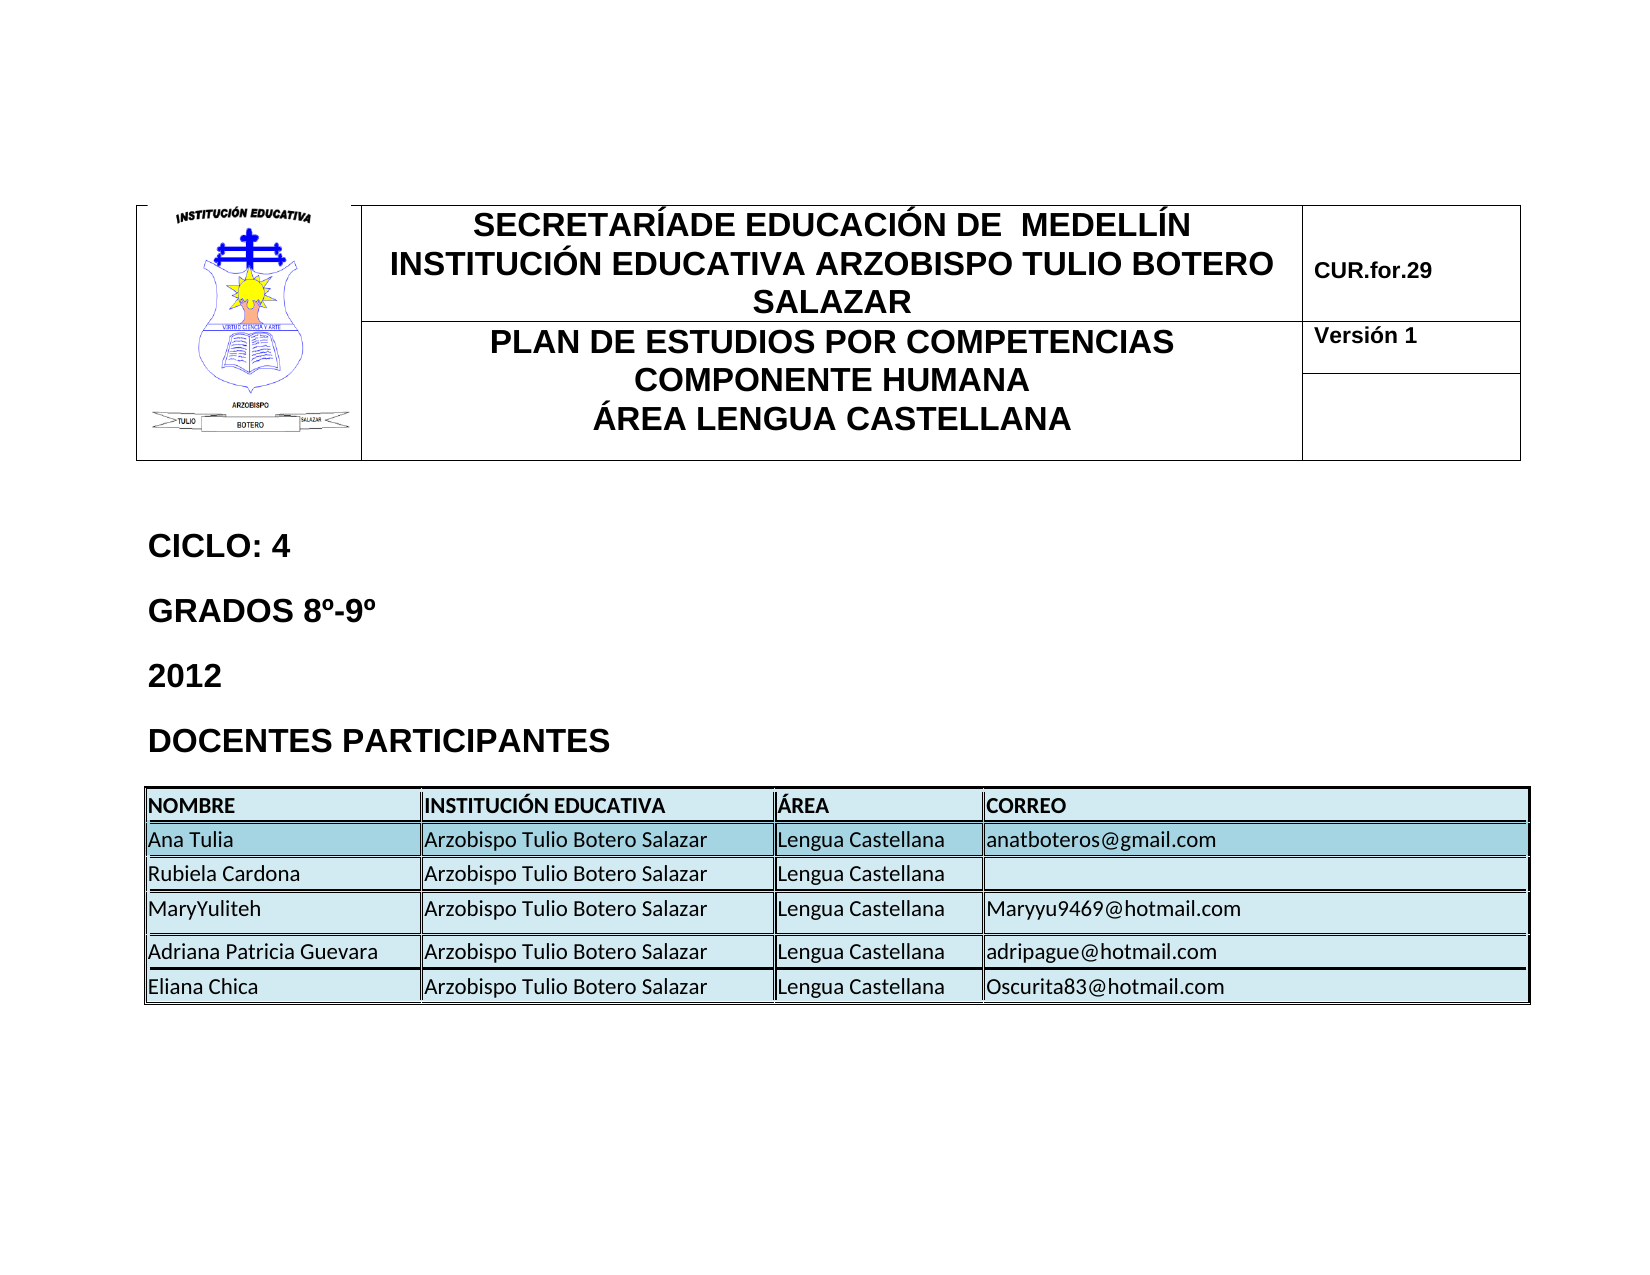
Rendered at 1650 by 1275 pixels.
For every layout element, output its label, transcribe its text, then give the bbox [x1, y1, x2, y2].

table_cell Eliana Chica [147, 967, 422, 1001]
table_cell Lengua Castellana [777, 824, 982, 855]
picture [147, 205, 351, 436]
table_cell Ana Tulia [147, 820, 420, 855]
text 2012 [148, 656, 1532, 694]
text CICLO: 4 [148, 526, 1532, 564]
table_cell Lengua Castellana [775, 970, 984, 1001]
table_cell Maryyu9469@hotmail.com [985, 889, 1529, 933]
table_cell anatboteros@gmail.com [985, 820, 1529, 855]
table_cell Arzobispo Tulio Botero Salazar [423, 858, 773, 889]
table_cell Lengua Castellana [777, 893, 982, 933]
table_cell Arzobispo Tulio Botero Salazar [423, 824, 773, 855]
table_header CUR.for.29 [1303, 206, 1520, 321]
table_header INSTITUCIÓN EDUCATIVA [422, 788, 775, 820]
table_cell PLAN DE ESTUDIOS POR COMPETENCIAS COMPONENTE HUMANA ÁREA LENGUA CASTELLANA [362, 322, 1302, 460]
text DOCENTES PARTICIPANTES [148, 721, 1532, 759]
table_cell Versión 1 [1303, 322, 1520, 373]
table_cell Arzobispo Tulio Botero Salazar [423, 893, 773, 933]
table_header SECRETARÍADE EDUCACIÓN DE MEDELLÍN INSTITUCIÓN EDUCATIVA ARZOBISPO TULIO BOTERO SALAZAR [362, 206, 1302, 321]
table_cell Oscurita83@hotmail.com [984, 967, 1528, 1001]
table_cell Adriana Patricia Guevara [145, 933, 422, 967]
table_cell [984, 855, 1529, 889]
table_header [137, 206, 361, 460]
table_cell Lengua Castellana [777, 858, 982, 889]
table_header NOMBRE [147, 789, 422, 820]
table_cell adripague@hotmail.com [984, 933, 1529, 967]
table_cell [1303, 374, 1520, 460]
table_cell Rubiela Cardona [145, 855, 422, 889]
table_cell Arzobispo Tulio Botero Salazar [422, 967, 775, 1001]
table_cell Lengua Castellana [777, 936, 982, 967]
table_cell MaryYuliteh [147, 889, 420, 933]
table_header CORREO [984, 789, 1528, 820]
table_header ÁREA [775, 789, 984, 820]
table_cell Arzobispo Tulio Botero Salazar [423, 936, 773, 967]
text GRADOS 8º-9º [148, 591, 1532, 629]
